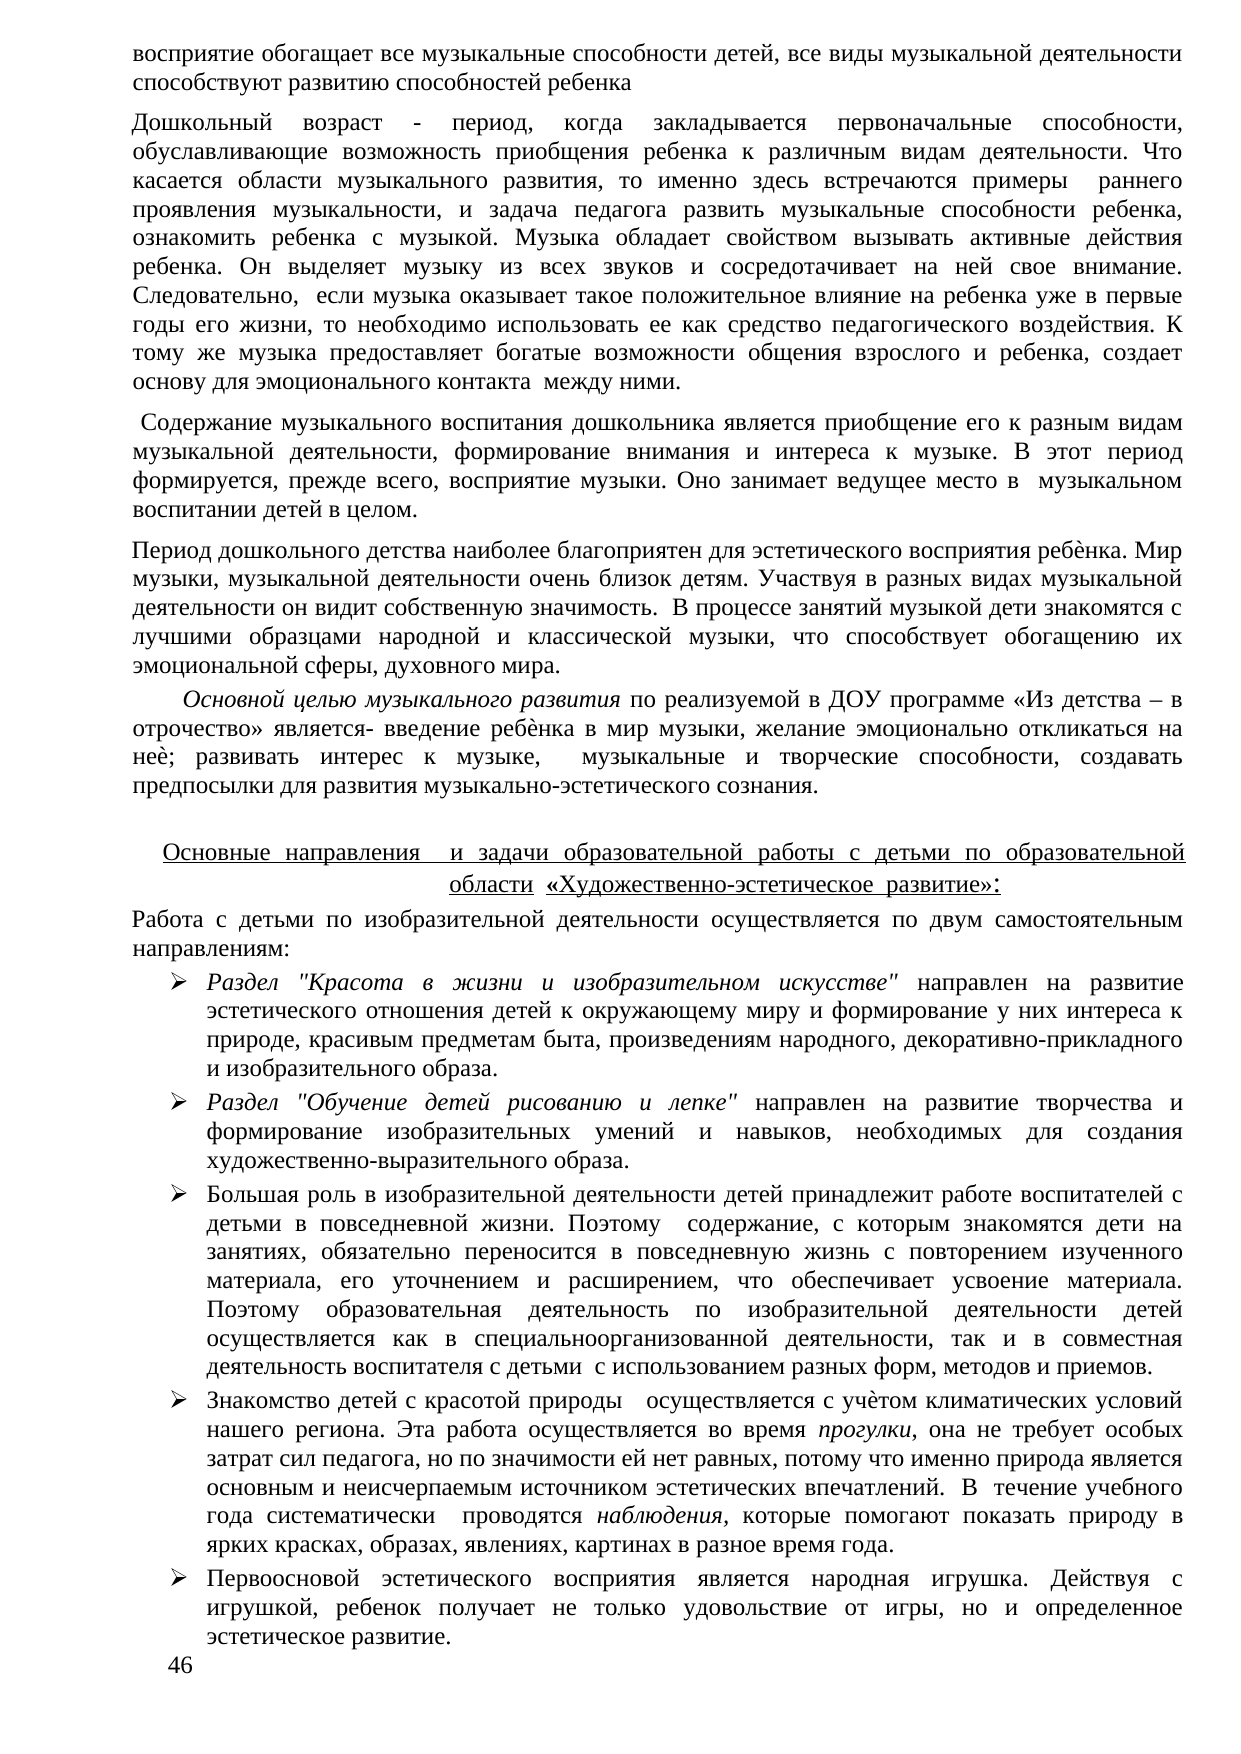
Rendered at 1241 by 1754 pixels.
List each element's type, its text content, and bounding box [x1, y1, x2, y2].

text Содержание музыкального воспитания дошкольника является приобщение его к разным видам музыкальной деятельности, формирование внимания и интереса к музыке. В этот период формируется, прежде всего, восприятие музыки. Оно занимает ведущее место в музыкальном воспитании детей в целом. [131, 407, 1184, 522]
text Работа с детьми по изобразительной деятельности осуществляется по двум самостоятельным направлениям: [131, 904, 1184, 961]
text Основные направления и задачи образовательной работы с детьми по образовательной области «Художественно-эстетическое развитие»: [162, 838, 1186, 862]
text Основные направления и задачи образовательной работы с детьми по образовательной области «Художественно-эстетическое развитие»: [162, 863, 1186, 898]
text Дошкольный возраст - период, когда закладывается первоначальные способности, обуславливающие возможность приобщения ребенка к различным видам деятельности. Что касается области музыкального развития, то именно здесь встречаются примеры раннего проявления музыкальности, и задача педагога развить музыкальные способности ребенка, ознакомить ребенка с музыкой. Музыка обладает свойством вызывать активные действия ребенка. Он выделяет музыку из всех звуков и сосредотачивает на ней свое внимание. Следовательно, если музыка оказывает такое положительное влияние на ребенка уже в первые годы его жизни, то необходимо использовать ее как средство педагогического воздействия. К тому же музыка предоставляет богатые возможности общения взрослого и ребенка, создает основу для эмоционального контакта между ними. [131, 107, 1184, 395]
list Знакомство детей с красотой природы осуществляется с учѐтом климатических условий нашего региона. Эта работа осуществляется во время прогулки, она не требует особых затрат сил педагога, но по значимости ей нет равных, потому что именно природа является основным и неисчерпаемым источником эстетических впечатлений. В течение учебного года систематически проводятся наблюдения, которые помогают показать природу в ярких красках, образах, явлениях, картинах в разное время года. [169, 1386, 1184, 1558]
list Большая роль в изобразительной деятельности детей принадлежит работе воспитателей с детьми в повседневной жизни. Поэтому содержание, с которым знакомятся дети на занятиях, обязательно переносится в повседневную жизнь с повторением изученного материала, его уточнением и расширением, что обеспечивает усвоение материала. Поэтому образовательная деятельность по изобразительной деятельности детей осуществляется как в специальноорганизованной деятельности, так и в совместная деятельность воспитателя с детьми с использованием разных форм, методов и приемов. [169, 1179, 1184, 1380]
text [131, 38, 1184, 95]
list Раздел "Обучение детей рисованию и лепке" направлен на развитие творчества и формирование изобразительных умений и навыков, необходимых для создания художественно-выразительного образа. [169, 1087, 1184, 1173]
list Раздел "Красота в жизни и изобразительном искусстве" направлен на развитие эстетического отношения детей к окружающему миру и формирование у них интереса к природе, красивым предметам быта, произведениям народного, декоративно-прикладного и изобразительного образа. [169, 967, 1184, 1082]
list Первоосновой эстетического восприятия является народная игрушка. Действуя с игрушкой, ребенок получает не только удовольствие от игры, но и определенное эстетическое развитие. [169, 1563, 1184, 1650]
text Основной целью музыкального развития по реализуемой в ДОУ программе «Из детства – в отрочество» является- введение ребѐнка в мир музыки, желание эмоционально откликаться на неѐ; развивать интерес к музыке, музыкальные и творческие способности, создавать предпосылки для развития музыкально-эстетического сознания. [131, 684, 1184, 799]
text Период дошкольного детства наиболее благоприятен для эстетического восприятия ребѐнка. Мир музыки, музыкальной деятельности очень близок детям. Участвуя в разных видах музыкальной деятельности он видит собственную значимость. В процессе занятий музыкой дети знакомятся с лучшими образцами народной и классической музыки, что способствует обогащению их эмоциональной сферы, духовного мира. [131, 535, 1184, 678]
